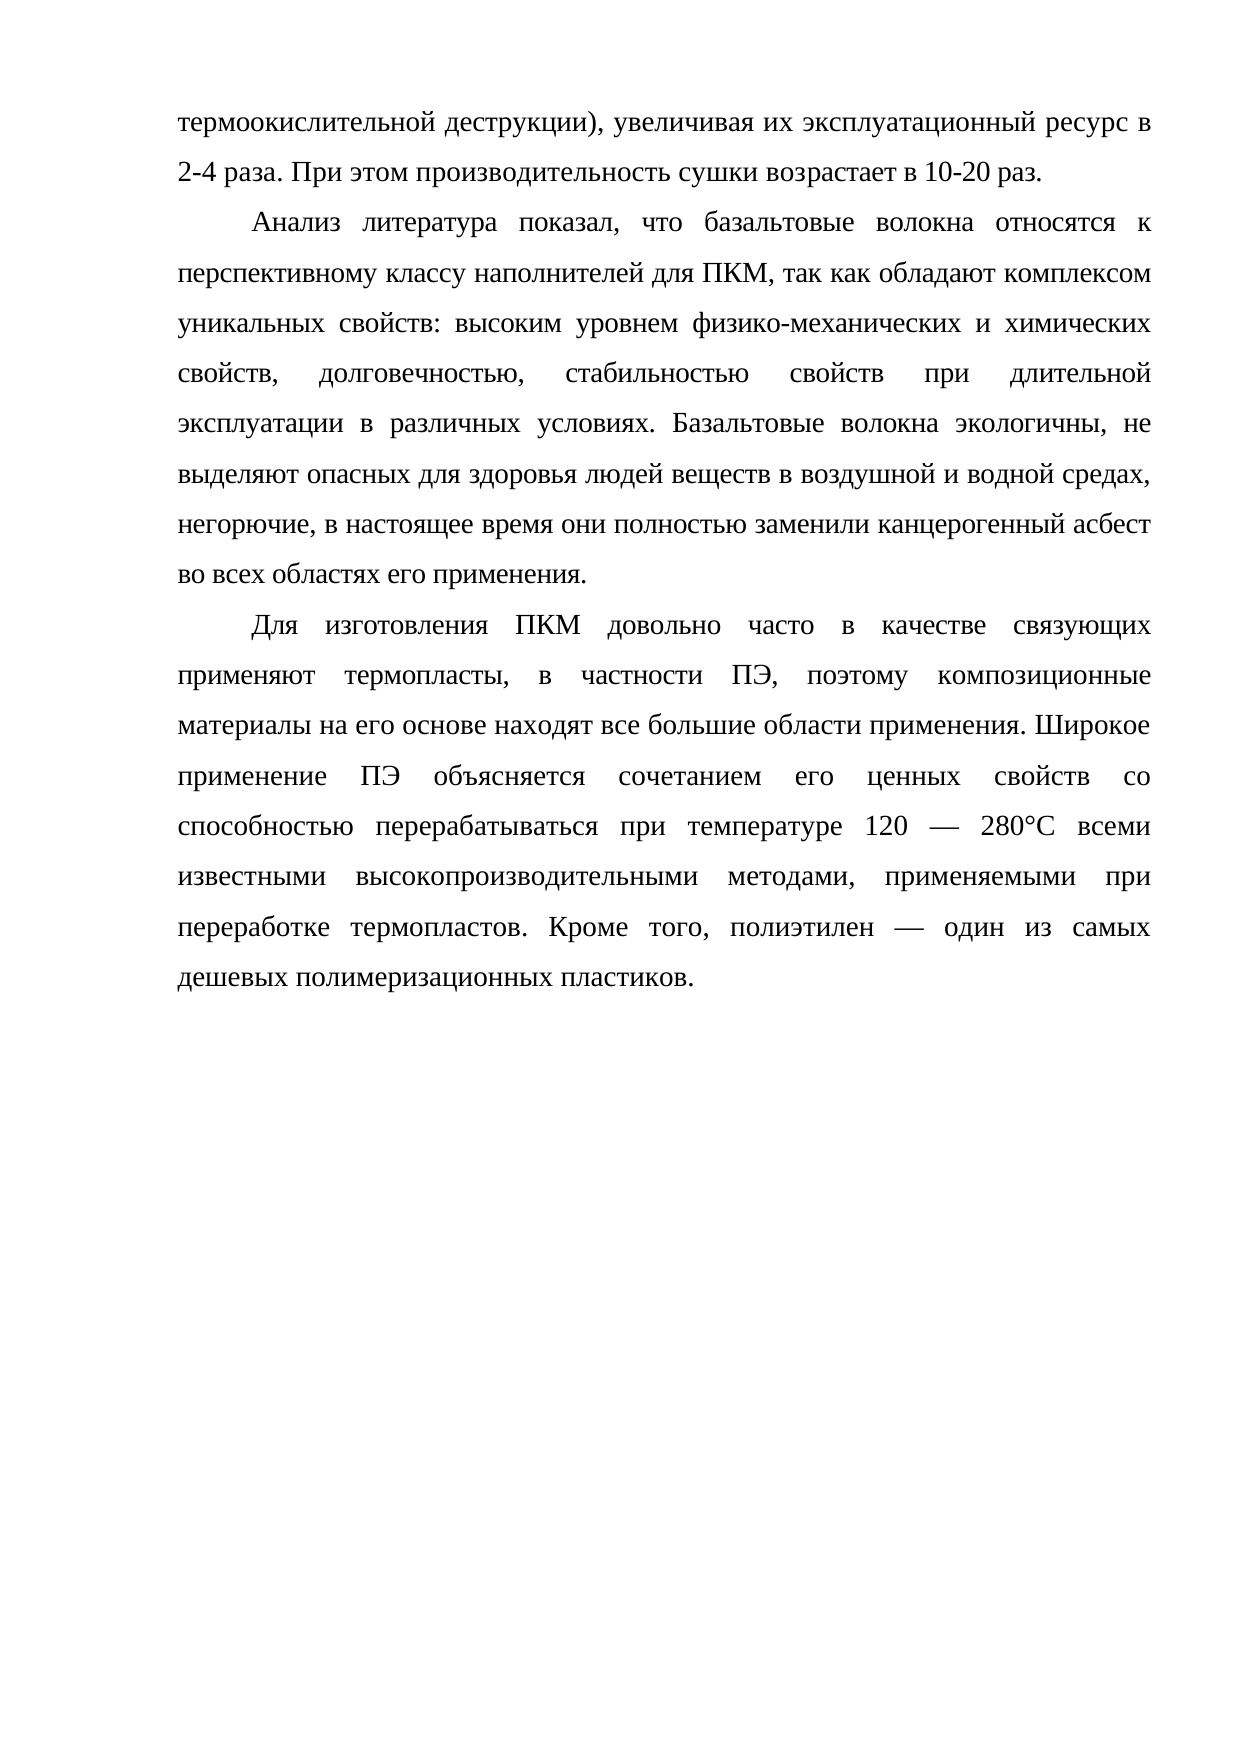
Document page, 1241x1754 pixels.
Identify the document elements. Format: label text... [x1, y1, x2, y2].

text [177, 104, 1152, 188]
text Для изготовления ПКМ довольно часто в качестве связующих применяют термопласты, в частности ПЭ, поэтому композиционные материалы на его основе находят все большие области применения. Широкое применение ПЭ объясняется сочетанием его ценных свойств со способностью перерабатываться при температуре 120 — 280°С всеми известными высокопроизводительными методами, применяемыми при переработке термопластов. Кроме того, полиэтилен — один из самых дешевых полимеризационных пластиков. [177, 607, 1152, 993]
text Анализ литература показал, что базальтовые волокна относятся к перспективному классу наполнителей для ПКМ, так как обладают комплексом уникальных свойств: высоким уровнем физико-механических и химических свойств, долговечностью, стабильностью свойств при длительной эксплуатации в различных условиях. Базальтовые волокна экологичны, не выделяют опасных для здоровья людей веществ в воздушной и водной средах, негорючие, в настоящее время они полностью заменили канцерогенный асбест во всех областях его применения. [177, 204, 1152, 590]
